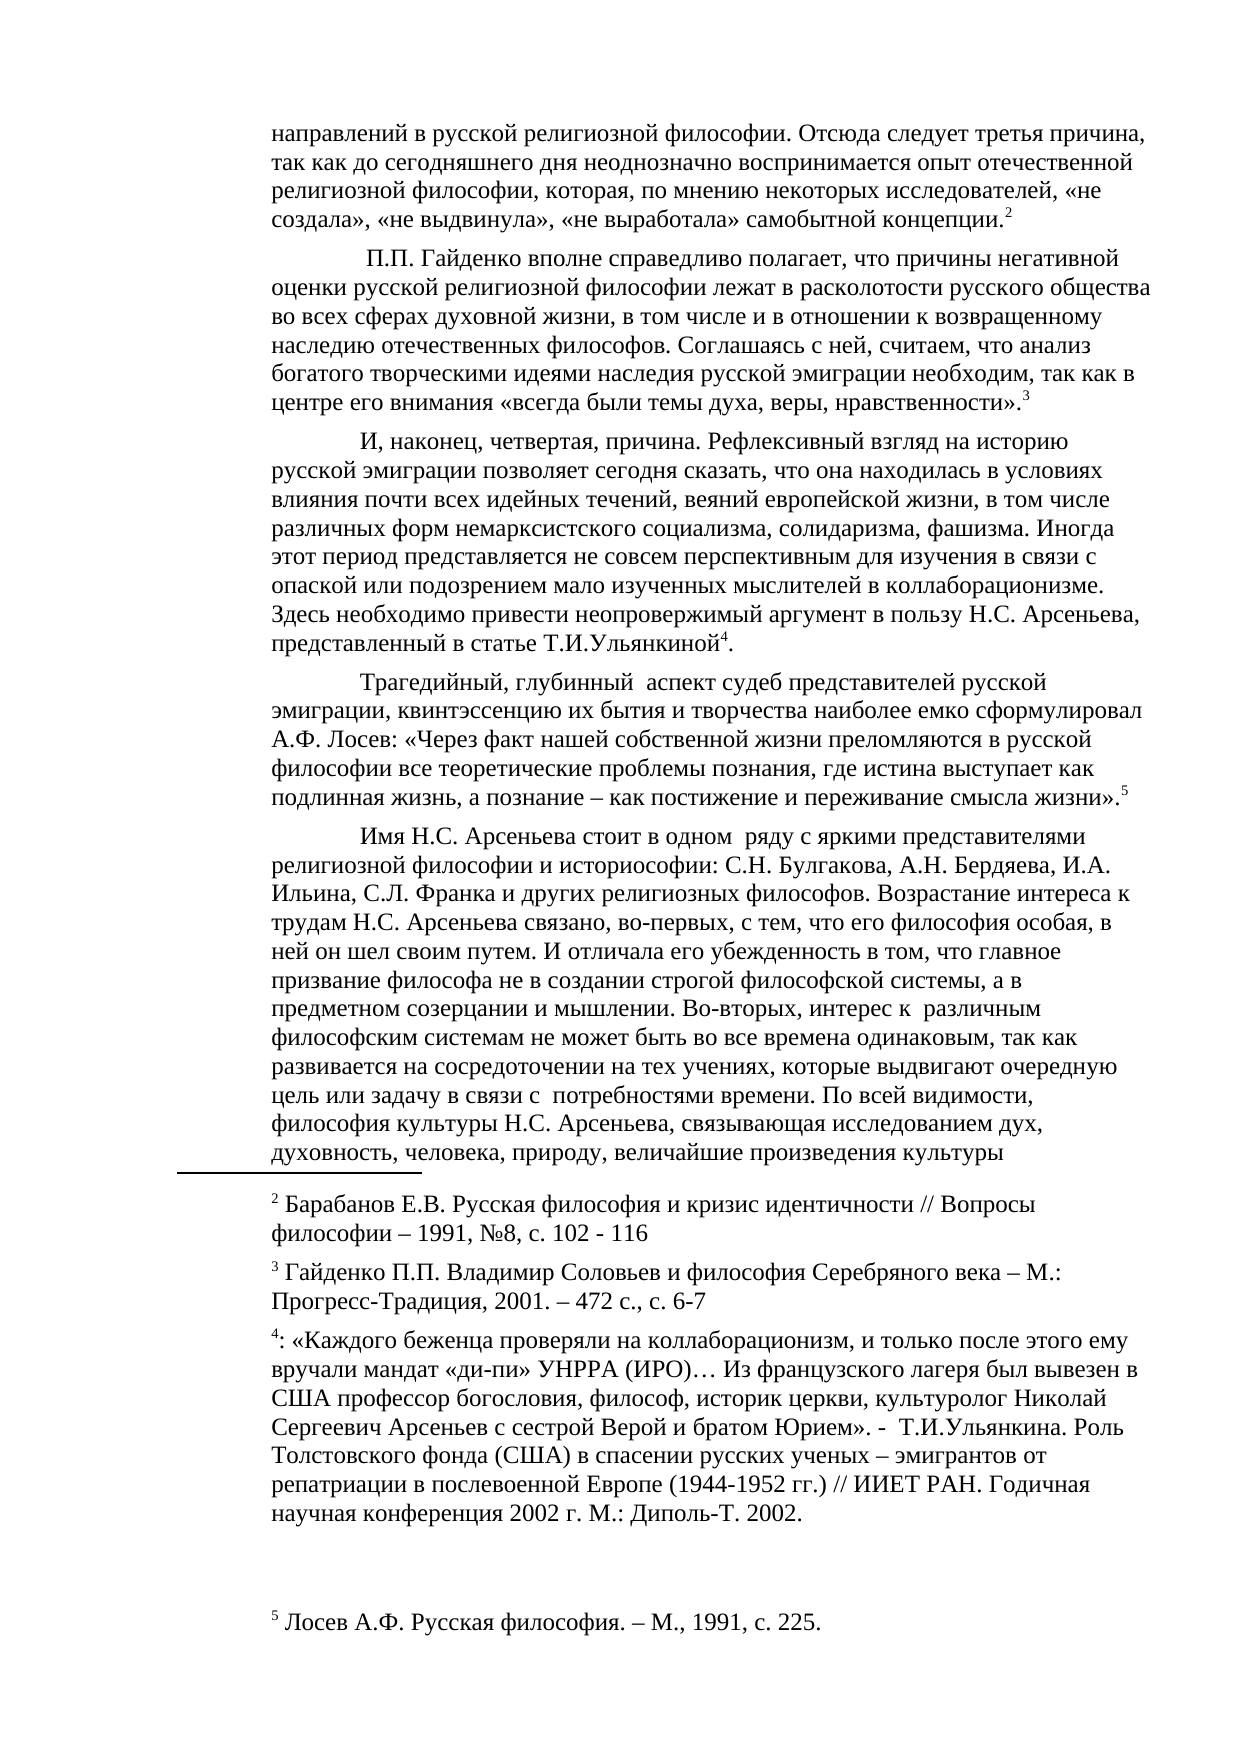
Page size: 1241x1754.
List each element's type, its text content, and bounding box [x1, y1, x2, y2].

text И, наконец, четвертая, причина. Рефлексивный взгляд на историю русской эмиграции позволяет сегодня сказать, что она находилась в условиях влияния почти всех идейных течений, веяний европейской жизни, в том числе различных форм немарксистского социализма, солидаризма, фашизма. Иногда этот период представляется не совсем перспективным для изучения в связи с опаской или подозрением мало изученных мыслителей в коллаборационизме. Здесь необходимо привести неопровержимый аргумент в пользу Н.С. Арсеньева, представленный в статье Т.И.Ульянкиной. [271, 426, 1152, 656]
text П.П. Гайденко вполне справедливо полагает, что причины негативной оценки русской религиозной философии лежат в расколотости русского общества во всех сферах духовной жизни, в том числе и в отношении к возвращенному наследию отечественных философов. Соглашаясь с ней, считаем, что анализ богатого творческими идеями наследия русской эмиграции необходим, так как в центре его внимания «всегда были темы духа, веры, нравственности». [271, 243, 1152, 416]
text Трагедийный, глубинный аспект судеб представителей русской эмиграции, квинтэссенцию их бытия и творчества наиболее емко сформулировал А.Ф. Лосев: «Через факт нашей собственной жизни преломляются в русской философии все теоретические проблемы познания, где истина выступает как подлинная жизнь, а познание – как постижение и переживание смысла жизни». [271, 667, 1152, 811]
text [271, 118, 1152, 233]
text Имя Н.С. Арсеньева стоит в одном ряду с яркими представителями религиозной философии и историософии: С.Н. Булгакова, А.Н. Бердяева, И.А. Ильина, С.Л. Франка и других религиозных философов. Возрастание интереса к трудам Н.С. Арсеньева связано, во-первых, с тем, что его философия особая, в ней он шел своим путем. И отличала его убежденность в том, что главное призвание философа не в создании строгой философской системы, а в предметном созерцании и мышлении. Во-вторых, интерес к различным философским системам не может быть во все времена одинаковым, так как развивается на сосредоточении на тех учениях, которые выдвигают очередную цель или задачу в связи с потребностями времени. По всей видимости, философия культуры Н.С. Арсеньева, связывающая исследованием дух, духовность, человека, природу, величайшие произведения культуры человечества, его личная «жажда подлинного бытия», выраженная в одноименной книге, содержит ответы на вопросы, поставленные современной эпохой. Арсеньевская философия религии, этика, эстетика, гносеология, культура предстает достижением духовного опыта, открывающегося в постижении религиозного откровения, истины и любви. [271, 821, 1152, 1166]
